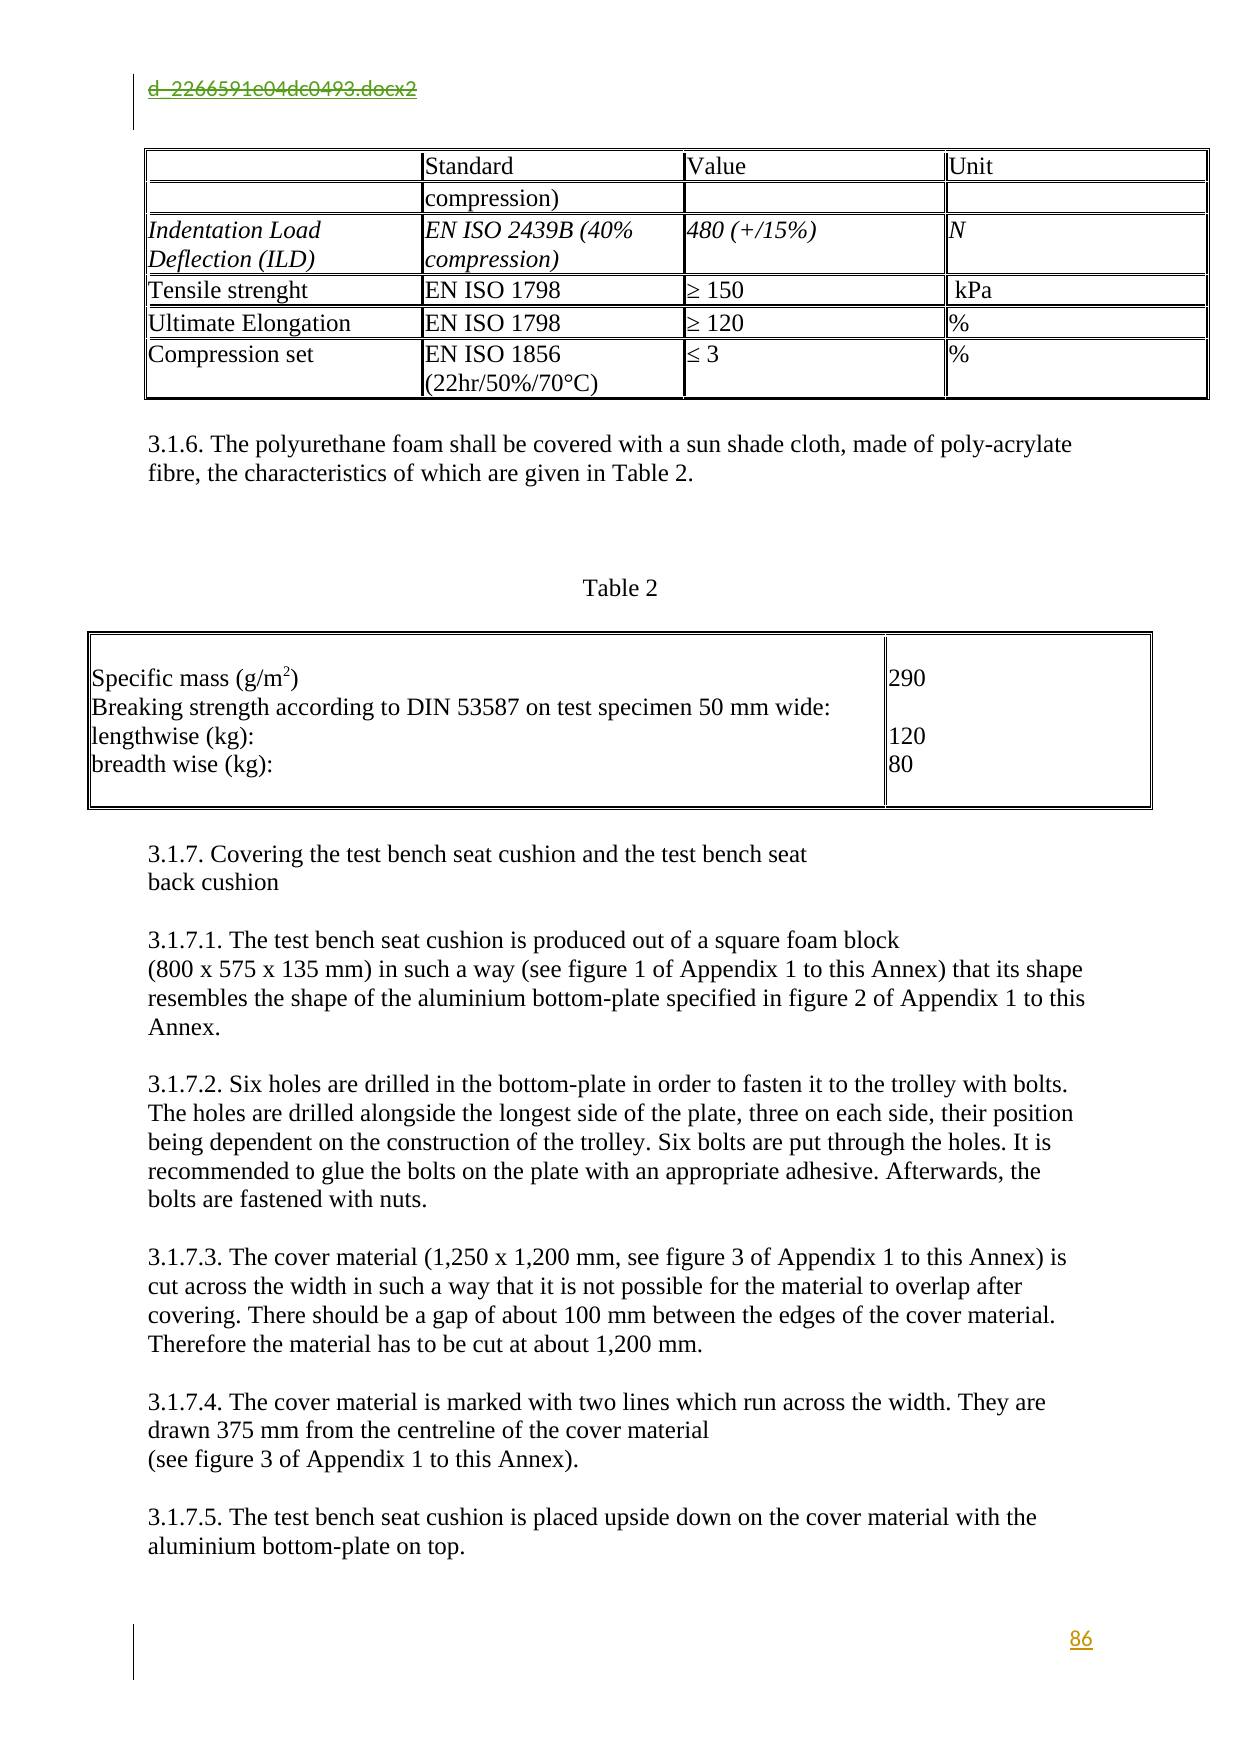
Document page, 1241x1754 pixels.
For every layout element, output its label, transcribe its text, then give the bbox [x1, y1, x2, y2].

table_cell Compression Resistance [145, 180, 422, 212]
table_header 290 120 80 [886, 635, 1150, 806]
table_cell Tensile strenght [147, 273, 421, 304]
table_header Standard [422, 149, 684, 180]
text 3.1.6. The polyurethane foam shall be covered with a sun shade cloth, made of poly-acrylate fibre, the characteristics of which are given in Table 2. [148, 429, 1092, 487]
text 3.1.7.2. Six holes are drilled in the bottom-plate in order to fasten it to the trolley with bolts. The holes are drilled alongside the longest side of the plate, three on each side, their position being dependent on the construction of the trolley. Six bolts are put through the holes. It is recommended to glue the bolts on the plate with an appropriate adhesive. Afterwards, the bolts are fastened with nuts. [148, 1069, 1092, 1213]
table_cell Indentation Load Deflection (ILD) [145, 212, 422, 272]
table_cell EN ISO 1856 (22hr/50%/70°C) [422, 340, 684, 397]
table_header Value [684, 149, 946, 180]
table_cell ≥ 120 [686, 308, 944, 336]
table_cell 13 [686, 183, 944, 212]
table_cell 480 (+/15%) [686, 215, 944, 272]
text 3.1.7.1. The test bench seat cushion is produced out of a square foam block (800 x 575 x 135 mm) in such a way (see figure 1 of Appendix 1 to this Annex) that its shape resembles the shape of the aluminium bottom-plate specified in figure 2 of Appendix 1 to this Annex. [148, 925, 1092, 1040]
table_header Specific mass (g/m2) Breaking strength according to DIN 53587 on test specimen 50 mm wide: lengthwise (kg): breadth wise (kg): [91, 635, 886, 806]
table_cell EN ISO 2439B (40% compression) [424, 215, 683, 272]
table_cell kPa [948, 273, 1207, 304]
table_header [147, 151, 422, 180]
text 3.1.7.3. The cover material (1,250 x 1,200 mm, see figure 3 of Appendix 1 to this Annex) is cut across the width in such a way that it is not possible for the material to overlap after covering. There should be a gap of about 100 mm between the edges of the cover material. Therefore the material has to be cut at about 1,200 mm. [148, 1242, 1092, 1357]
table_cell EN ISO 1798 [424, 308, 683, 336]
table_cell ≤ 3 [684, 336, 946, 397]
table_cell % [946, 336, 1207, 397]
text Table 2 [148, 573, 1092, 602]
text 3.1.7.4. The cover material is marked with two lines which run across the width. They are drawn 375 mm from the centreline of the cover material (see figure 3 of Appendix 1 to this Annex). [148, 1387, 1092, 1473]
table_cell % [948, 304, 1207, 336]
text 3.1.7.5. The test bench seat cushion is placed upside down on the cover material with the aluminium bottom-plate on top. [148, 1502, 1092, 1559]
table_cell EN ISO 3386/1 (40% compression) [424, 183, 683, 212]
table_cell EN ISO 1798 [424, 276, 683, 304]
table_cell Compression set [147, 336, 422, 397]
table_cell kPa [946, 180, 1208, 212]
table_cell Ultimate Elongation [147, 304, 421, 336]
table_cell ≥ 150 [686, 276, 944, 304]
table_header Unit [946, 151, 1206, 180]
table_cell N [946, 212, 1208, 272]
text 3.1.7. Covering the test bench seat cushion and the test bench seat back cushion [148, 839, 1092, 896]
